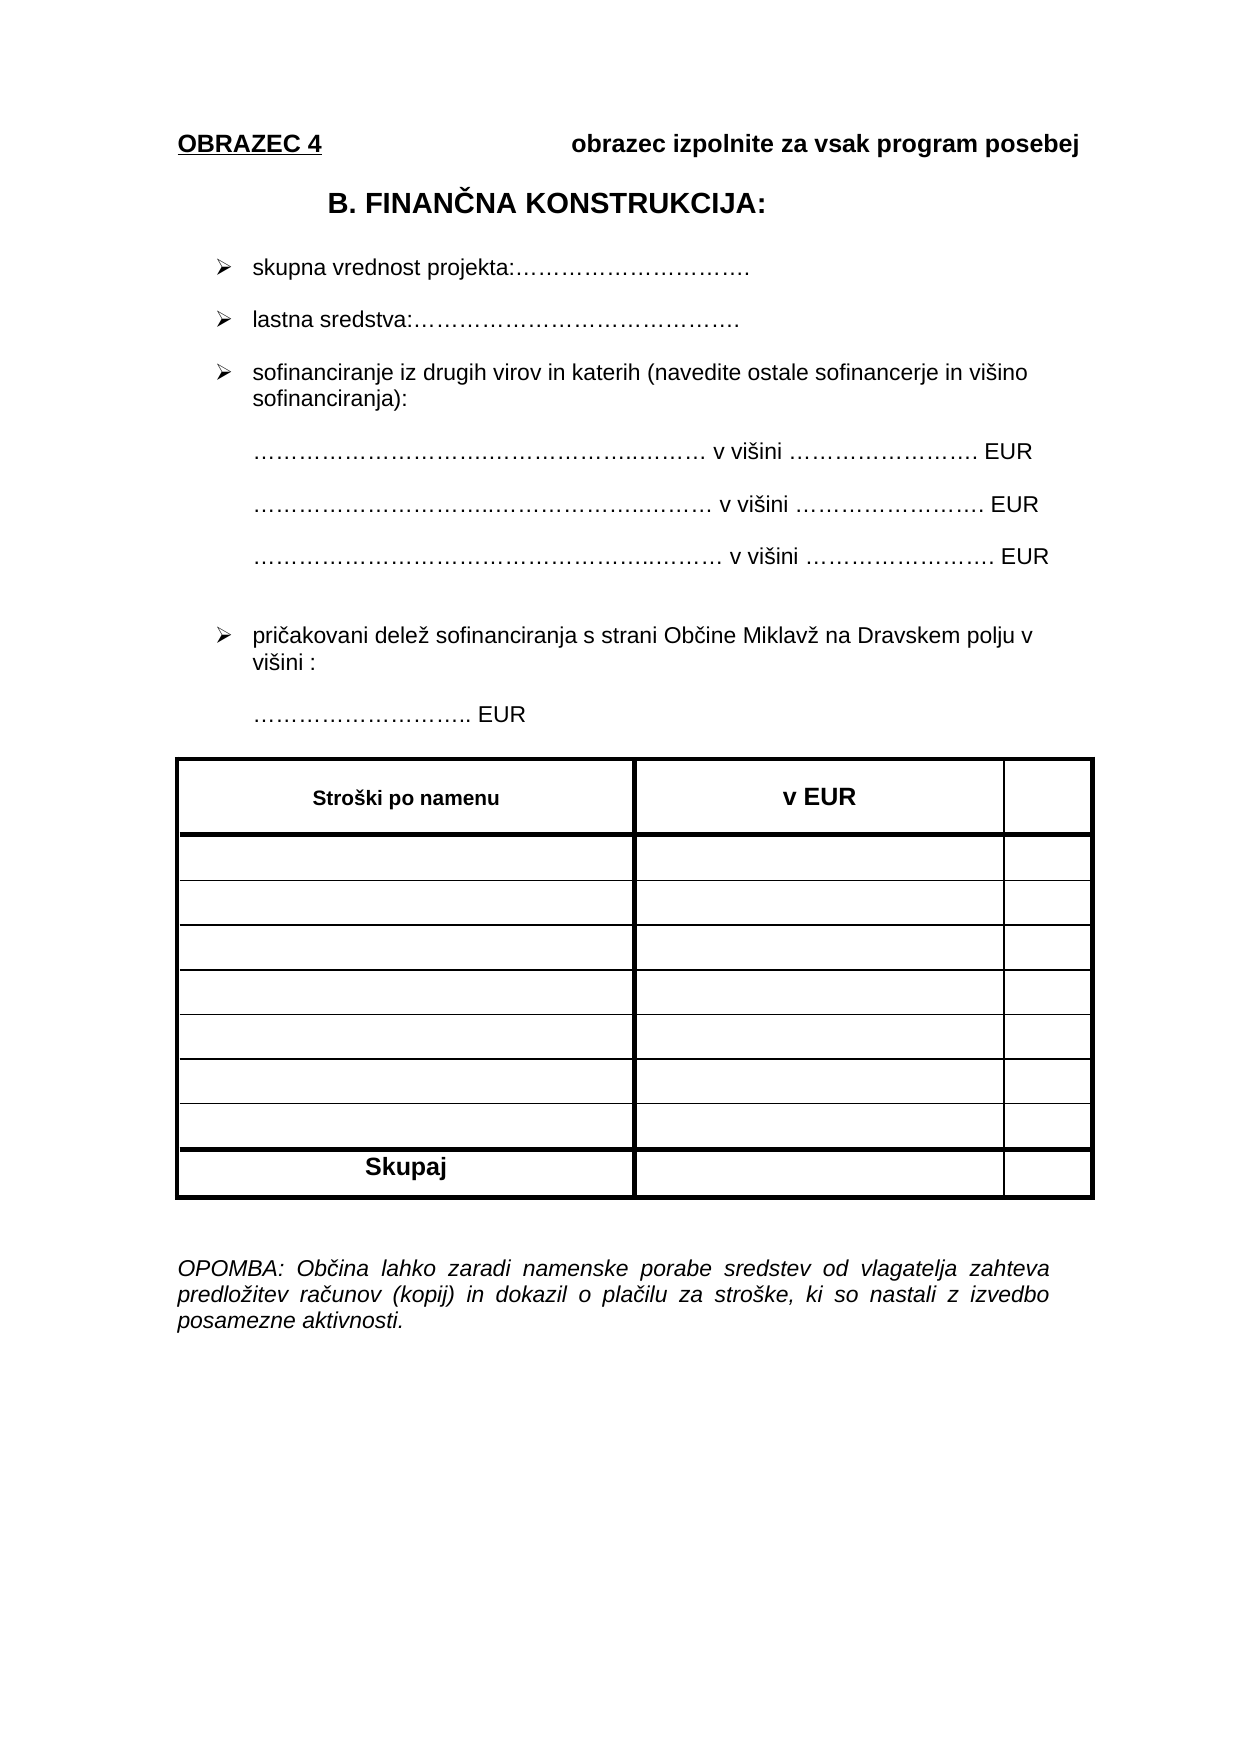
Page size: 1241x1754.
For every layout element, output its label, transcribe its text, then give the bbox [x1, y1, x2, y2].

table_cell [637, 1060, 1003, 1103]
table_cell [179, 1059, 632, 1103]
table_cell [637, 881, 1003, 924]
list lastna sredstva:……………………………………. [215, 306, 1053, 332]
table_cell [1005, 881, 1090, 924]
table_cell [1005, 1060, 1090, 1103]
text OBRAZEC 4 obrazec izpolnite za vsak program posebej [177, 129, 1093, 158]
table_cell [179, 833, 632, 880]
table_cell [1005, 971, 1090, 1013]
list ……………………………………………..……… v višini ……………………. EUR [252, 543, 1053, 570]
list skupna vrednost projekta:…………………………. [215, 253, 1053, 280]
table_cell [179, 1015, 632, 1058]
list ……………………….. EUR [252, 701, 1053, 728]
table_cell [1005, 837, 1090, 880]
table_cell [179, 881, 632, 924]
table_cell [637, 1152, 1003, 1195]
table_cell [1005, 926, 1090, 969]
list ………………………….………………..……… v višini ……………………. EUR [252, 438, 1053, 464]
table_header Stroški po namenu [179, 761, 632, 832]
table_cell [637, 1015, 1003, 1058]
table_cell [637, 837, 1003, 880]
table_header [1005, 761, 1090, 832]
table_cell [179, 925, 632, 969]
list FINANČNA KONSTRUKCIJA: [327, 186, 1053, 220]
table_cell [1005, 1152, 1090, 1195]
table_cell [637, 971, 1003, 1013]
list sofinanciranje iz drugih virov in katerih (navedite ostale sofinancerje in višino sofinanciranja): [215, 359, 1053, 412]
table_cell [1005, 1104, 1090, 1147]
table_header v EUR [637, 761, 1003, 832]
text OPOMBA: Občina lahko zaradi namenske porabe sredstev od vlagatelja zahteva predložitev računov (kopij) in dokazil o plačilu za stroške, ki so nastali z izvedbo posamezne aktivnosti. [177, 1255, 1053, 1334]
list …………………………..………………..……… v višini ……………………. EUR [252, 491, 1053, 517]
table_cell [1005, 1015, 1090, 1058]
table_cell Skupaj [179, 1148, 632, 1195]
table_cell [637, 926, 1003, 969]
list pričakovani delež sofinanciranja s strani Občine Miklavž na Dravskem polju v višini : [215, 622, 1053, 675]
table_cell [179, 970, 632, 1013]
table_cell [637, 1104, 1003, 1147]
table_cell [179, 1104, 632, 1147]
